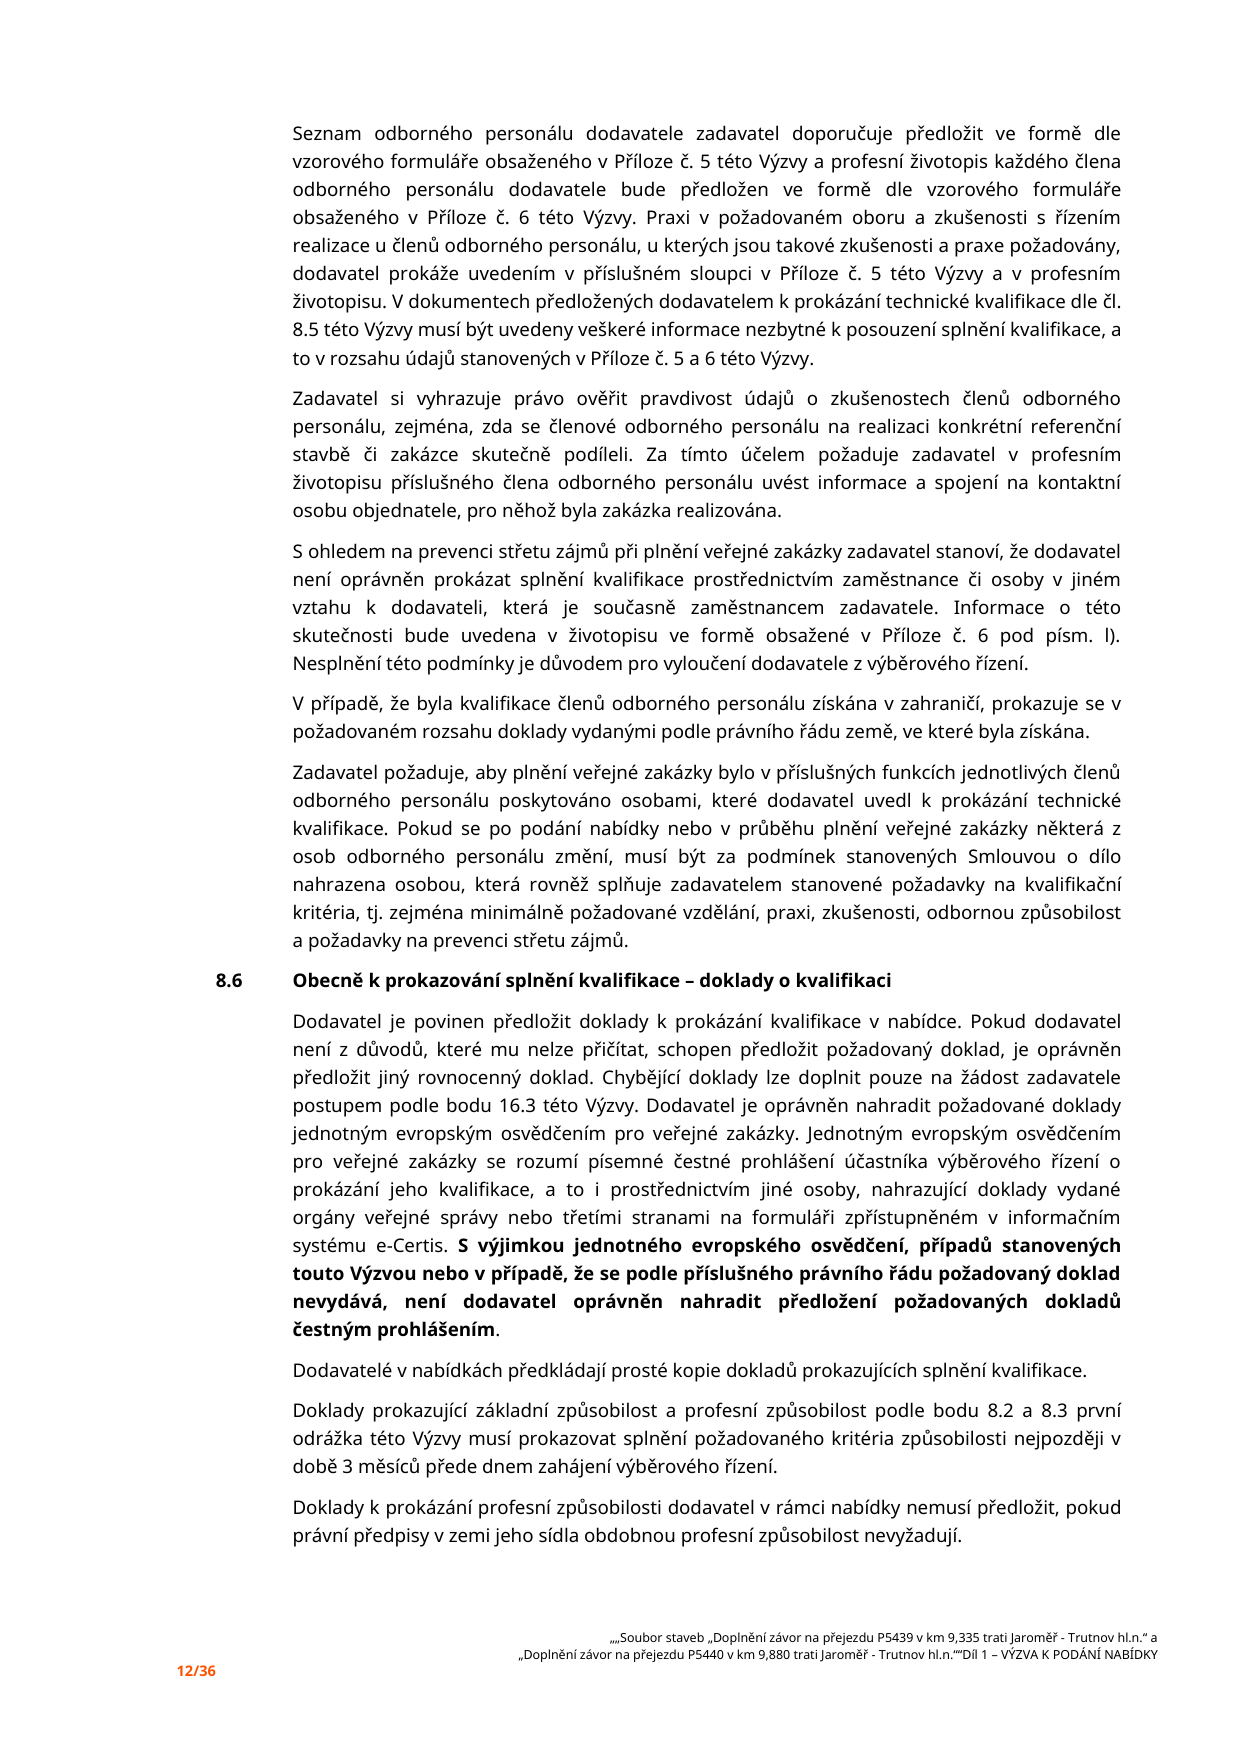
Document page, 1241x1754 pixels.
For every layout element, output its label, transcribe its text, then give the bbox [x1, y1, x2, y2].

text Dodavatel je povinen předložit doklady k prokázání kvalifikace v nabídce. Pokud dodavatel není z důvodů, které mu nelze přičítat, schopen předložit požadovaný doklad, je oprávněn předložit jiný rovnocenný doklad. Chybějící doklady lze doplnit pouze na žádost zadavatele postupem podle bodu 16.3 této Výzvy. Dodavatel je oprávněn nahradit požadované doklady jednotným evropským osvědčením pro veřejné zakázky. Jednotným evropským osvědčením pro veřejné zakázky se rozumí písemné čestné prohlášení účastníka výběrového řízení o prokázání jeho kvalifikace, a to i prostřednictvím jiné osoby, nahrazující doklady vydané orgány veřejné správy nebo třetími stranami na formuláři zpřístupněném v informačním systému e-Certis. S výjimkou jednotného evropského osvědčení, případů stanovených touto Výzvou nebo v případě, že se podle příslušného právního řádu požadovaný doklad nevydává, není dodavatel oprávněn nahradit předložení požadovaných dokladů čestným prohlášením. [292, 1008, 1122, 1342]
text Seznam odborného personálu dodavatele zadavatel doporučuje předložit ve formě dle vzorového formuláře obsaženého v Příloze č. 5 této Výzvy a profesní životopis každého člena odborného personálu dodavatele bude předložen ve formě dle vzorového formuláře obsaženého v Příloze č. 6 této Výzvy. Praxi v požadovaném oboru a zkušenosti s řízením realizace u členů odborného personálu, u kterých jsou takové zkušenosti a praxe požadovány, dodavatel prokáže uvedením v příslušném sloupci v Příloze č. 5 této Výzvy a v profesním životopisu. V dokumentech předložených dodavatelem k prokázání technické kvalifikace dle čl. 8.5 této Výzvy musí být uvedeny veškeré informace nezbytné k posouzení splnění kvalifikace, a to v rozsahu údajů stanovených v Příloze č. 5 a 6 této Výzvy. [292, 121, 1122, 370]
text Dodavatelé v nabídkách předkládají prosté kopie dokladů prokazujících splnění kvalifikace. [292, 1357, 1122, 1382]
text S ohledem na prevenci střetu zájmů při plnění veřejné zakázky zadavatel stanoví, že dodavatel není oprávněn prokázat splnění kvalifikace prostřednictvím zaměstnance či osoby v jiném vztahu k dodavateli, která je současně zaměstnancem zadavatele. Informace o této skutečnosti bude uvedena v životopisu ve formě obsažené v Příloze č. 6 pod písm. l). Nesplnění této podmínky je důvodem pro vyloučení dodavatele z výběrového řízení. [292, 538, 1122, 676]
text V případě, že byla kvalifikace členů odborného personálu získána v zahraničí, prokazuje se v požadovaném rozsahu doklady vydanými podle právního řádu země, ve které byla získána. [292, 691, 1122, 744]
text Doklady k prokázání profesní způsobilosti dodavatel v rámci nabídky nemusí předložit, pokud právní předpisy v zemi jeho sídla obdobnou profesní způsobilost nevyžadují. [292, 1494, 1122, 1548]
text Zadavatel si vyhrazuje právo ověřit pravdivost údajů o zkušenostech členů odborného personálu, zejména, zda se členové odborného personálu na realizaci konkrétní referenční stavbě či zakázce skutečně podíleli. Za tímto účelem požaduje zadavatel v profesním životopisu příslušného člena odborného personálu uvést informace a spojení na kontaktní osobu objednatele, pro něhož byla zakázka realizována. [292, 385, 1122, 523]
text Obecně k prokazování splnění kvalifikace – doklady o kvalifikaci [216, 968, 1122, 993]
text Zadavatel požaduje, aby plnění veřejné zakázky bylo v příslušných funkcích jednotlivých členů odborného personálu poskytováno osobami, které dodavatel uvedl k prokázání technické kvalifikace. Pokud se po podání nabídky nebo v průběhu plnění veřejné zakázky některá z osob odborného personálu změní, musí být za podmínek stanovených Smlouvou o dílo nahrazena osobou, která rovněž splňuje zadavatelem stanovené požadavky na kvalifikační kritéria, tj. zejména minimálně požadované vzdělání, praxi, zkušenosti, odbornou způsobilost a požadavky na prevenci střetu zájmů. [292, 759, 1122, 953]
text Doklady prokazující základní způsobilost a profesní způsobilost podle bodu 8.2 a 8.3 první odrážka této Výzvy musí prokazovat splnění požadovaného kritéria způsobilosti nejpozději v době 3 měsíců přede dnem zahájení výběrového řízení. [292, 1397, 1122, 1479]
